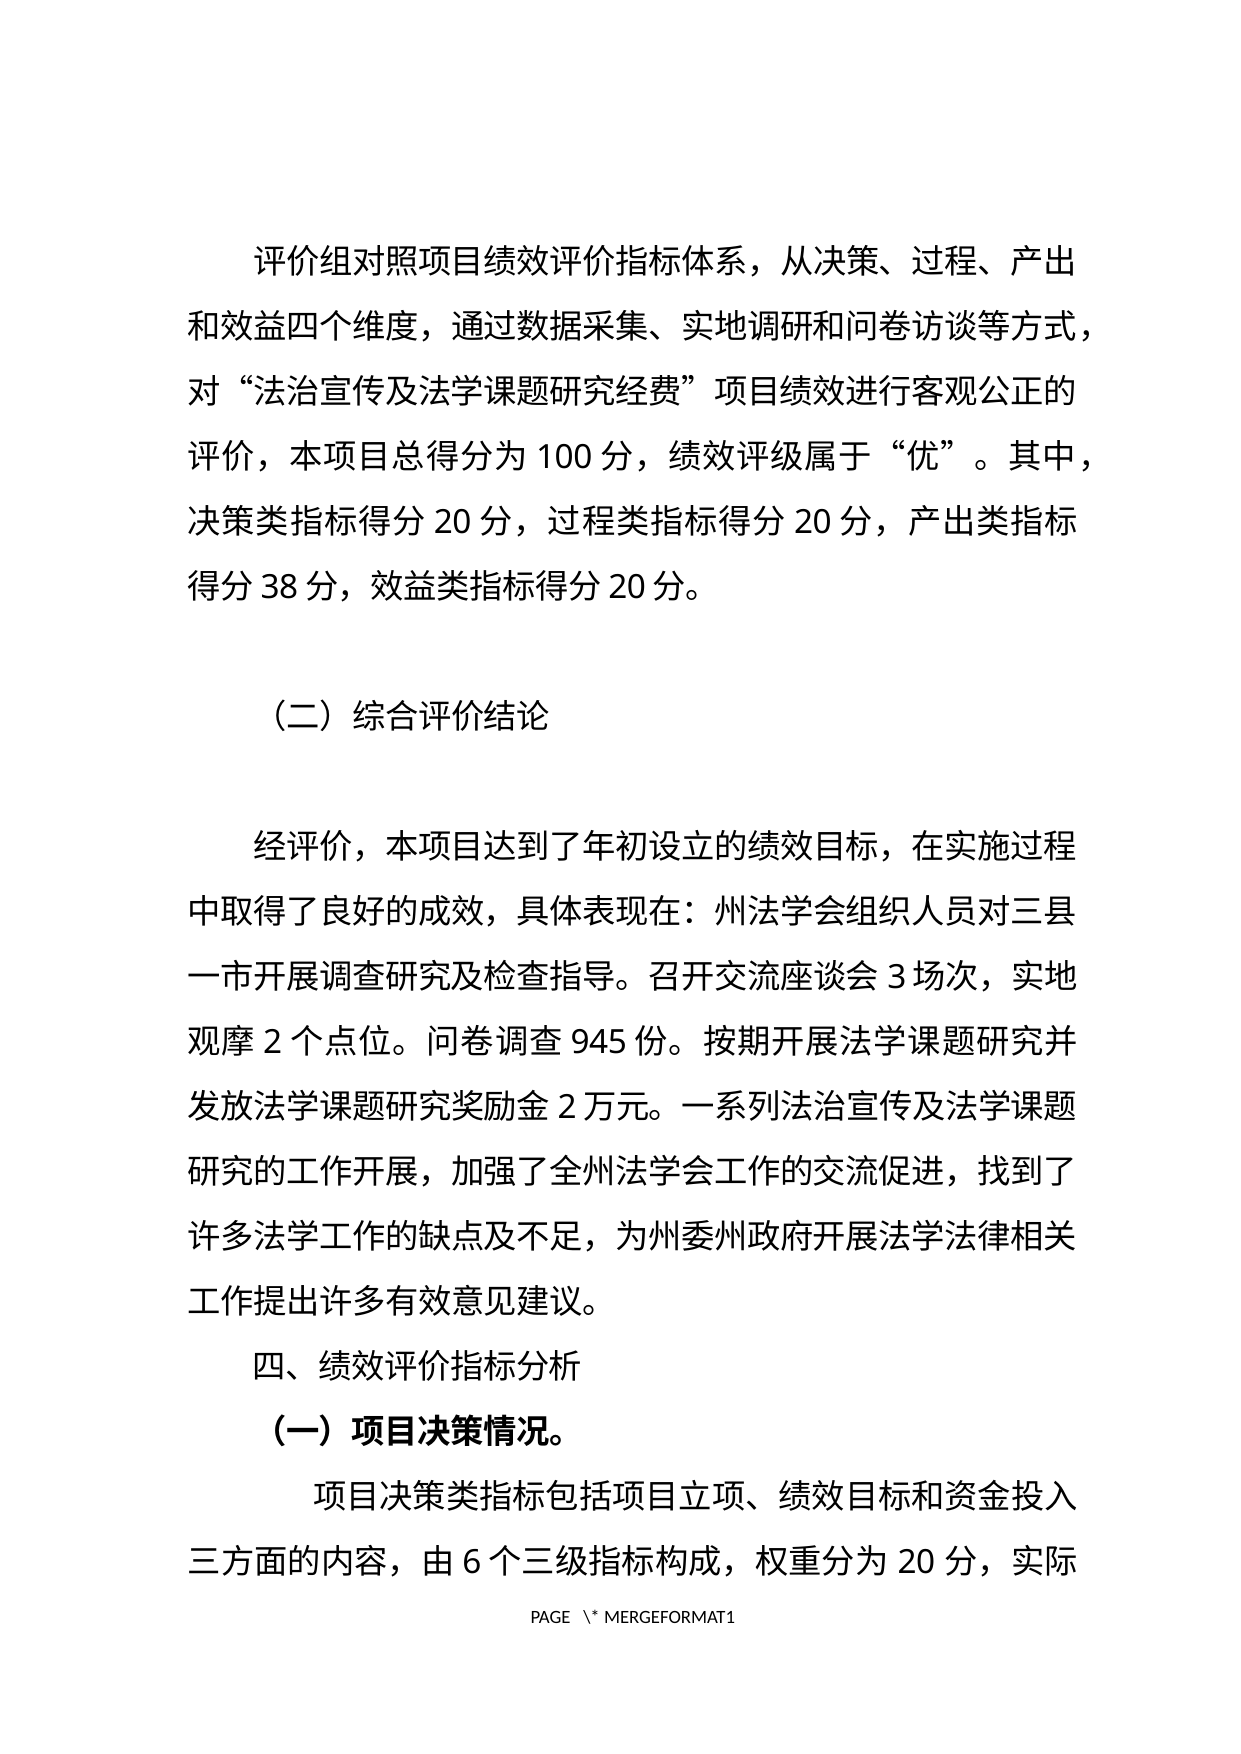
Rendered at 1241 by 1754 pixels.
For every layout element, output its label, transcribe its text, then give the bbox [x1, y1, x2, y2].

text （一）项目决策情况。 [187, 1397, 1078, 1462]
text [187, 1462, 1078, 1592]
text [187, 162, 1078, 1332]
text 四、绩效评价指标分析 [187, 1332, 1078, 1397]
